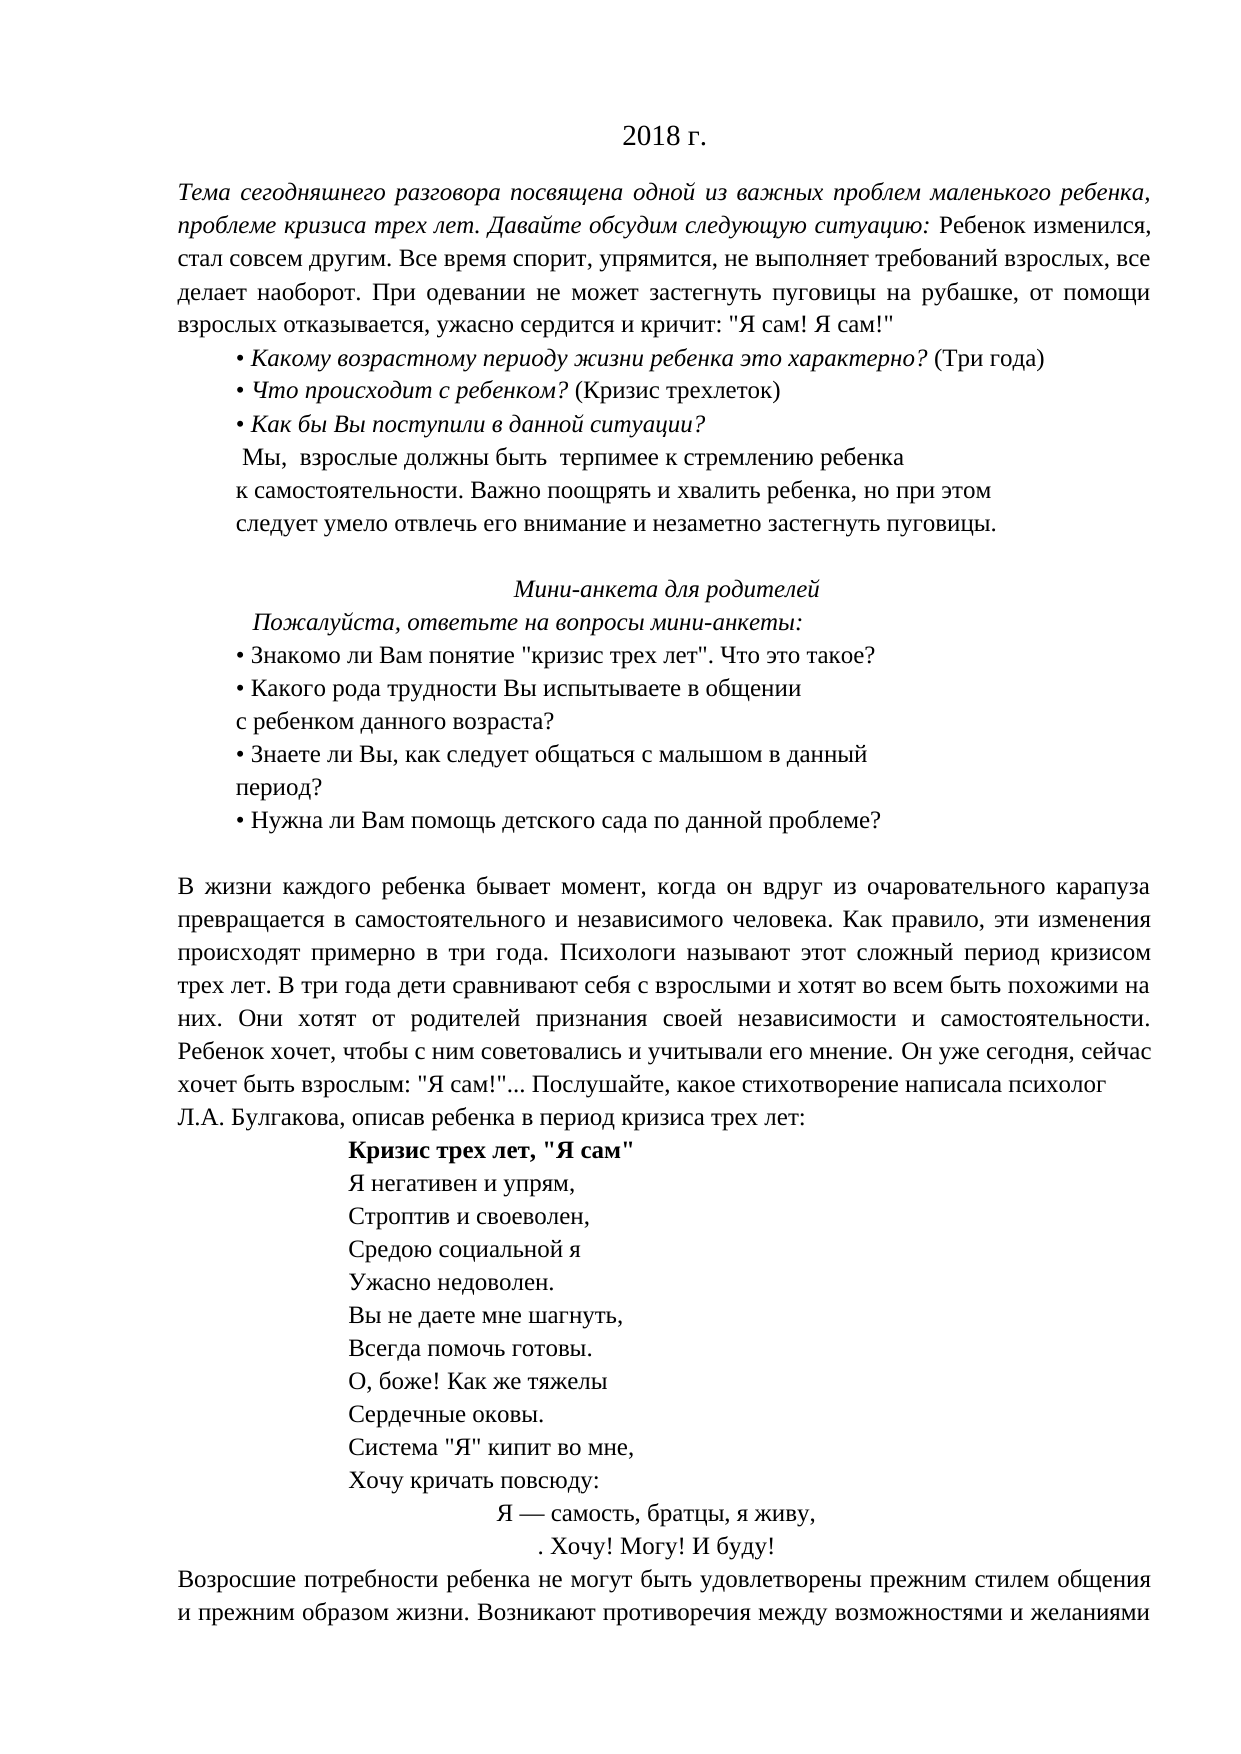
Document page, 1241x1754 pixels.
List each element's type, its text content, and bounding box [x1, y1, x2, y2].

text В жизни каждого ребенка бывает момент, когда он вдруг из очаровательного карапуза превращается в самостоятельного и независимого человека. Как правило, эти изменения происходят примерно в три года. Психологи называют этот сложный период кризисом трех лет. В три года дети сравнивают себя с взрослыми и хотят во всем быть похожими на них. Они хотят от родителей признания своей независимости и самостоятельности. Ребенок хочет, чтобы с ним советовались и учитывали его мнение. Он уже сегодня, сейчас хочет быть взрослым: "Я сам!"... Послушайте, какое стихотворение написала психолог [177, 871, 1152, 1098]
text Тема сегодняшнего разговора посвящена одной из важных проблем маленького ребенка, проблеме кризиса трех лет. Давайте обсудим следующую ситуацию: Ребенок изменился, стал совсем другим. Все время спорит, упрямится, не выполняет требований взрослых, все делает наоборот. При одевании не может застегнуть пуговицы на рубашке, от помощи взрослых отказывается, ужасно сердится и кричит: "Я сам! Я сам!" [177, 177, 1152, 338]
text • Какого рода трудности Вы испытываете в общении [236, 673, 1152, 702]
text • Нужна ли Вам помощь детского сада по данной проблеме? [236, 805, 1152, 834]
text Всегда помочь готовы. [348, 1333, 985, 1362]
text . Хочу! Могу! И буду! [327, 1531, 985, 1560]
text • Знаете ли Вы, как следует общаться с малышом в данный [236, 739, 1152, 768]
text период? [236, 772, 1152, 801]
text Мини-анкета для родителей [181, 574, 1152, 602]
text Строптив и своеволен, [348, 1201, 1152, 1230]
text Хочу кричать повсюду: [348, 1465, 985, 1494]
text 2018 г. [177, 118, 1152, 152]
text Пожалуйста, ответьте на вопросы мини-анкеты: [202, 607, 1152, 636]
text Вы не даете мне шагнуть, [348, 1300, 985, 1329]
text Л.А. Булгакова, описав ребенка в период кризиса трех лет: [177, 1102, 1152, 1131]
text с ребенком данного возраста? [236, 706, 1152, 734]
text Я — самость, братцы, я живу, [327, 1498, 985, 1527]
text Система "Я" кипит во мне, [348, 1432, 985, 1461]
text О, боже! Как же тяжелы [348, 1366, 985, 1395]
text Кризис трех лет, "Я сам" [348, 1135, 1152, 1164]
text • Знакомо ли Вам понятие "кризис трех лет". Что это такое? [236, 640, 1152, 668]
text следует умело отвлечь его внимание и незаметно застегнуть пуговицы. [236, 508, 1152, 536]
text • Как бы Вы поступили в данной ситуации? [236, 409, 1152, 437]
text • Что происходит с ребенком? (Кризис трехлеток) [236, 376, 1152, 404]
text к самостоятельности. Важно поощрять и хвалить ребенка, но при этом [236, 475, 1152, 503]
text Я негативен и упрям, [348, 1168, 1152, 1197]
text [177, 1564, 1152, 1626]
text • Какому возрастному периоду жизни ребенка это характерно? (Три года) [236, 343, 1152, 371]
text Сердечные оковы. [348, 1399, 985, 1428]
text Ужасно недоволен. [348, 1267, 1152, 1296]
text Мы, взрослые должны быть терпимее к стремлению ребенка [236, 442, 1152, 470]
text Средою социальной я [348, 1234, 1152, 1263]
